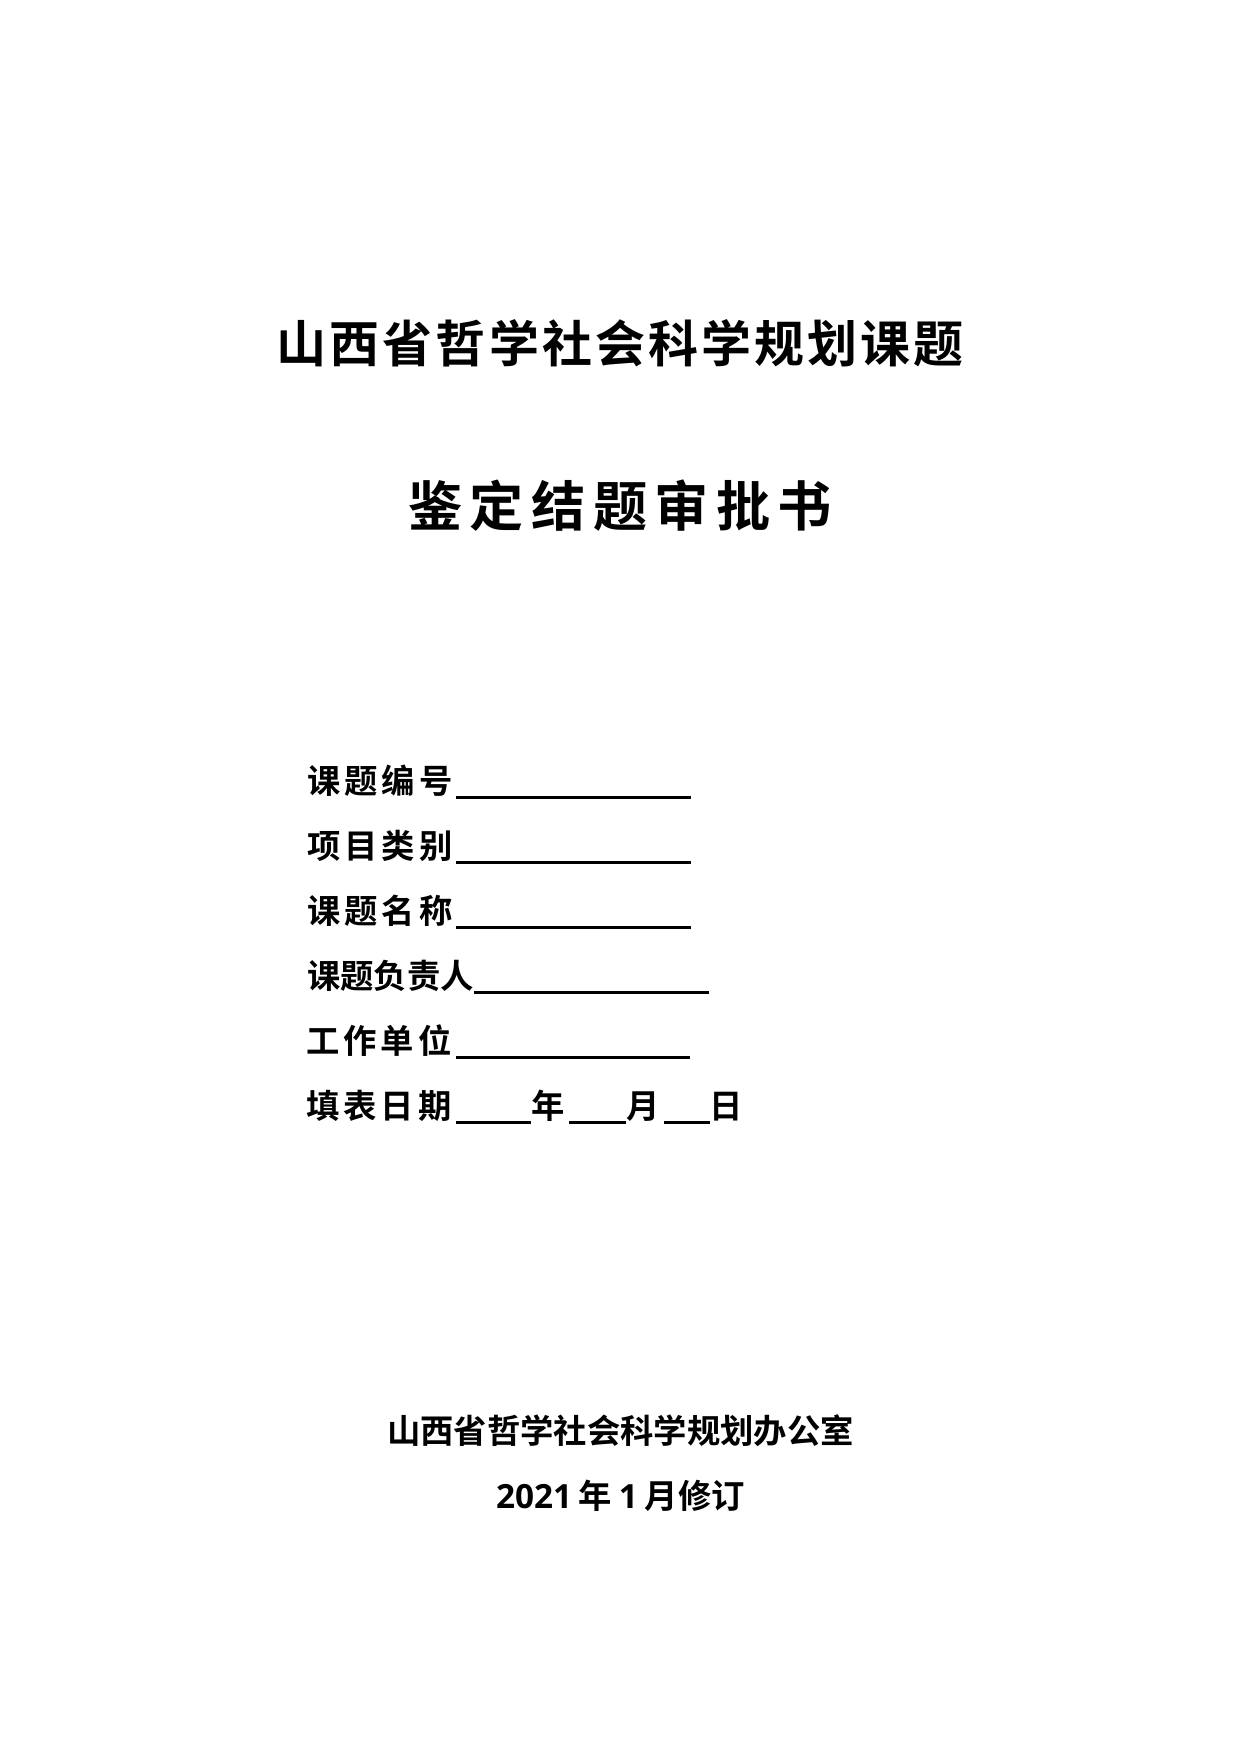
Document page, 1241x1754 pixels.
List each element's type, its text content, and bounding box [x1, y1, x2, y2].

text 山西省哲学社会科学规划办公室 [187, 1397, 1053, 1462]
text 课题负责人 [187, 942, 1053, 1007]
text 山西省哲学社会科学规划课题 [187, 292, 1053, 389]
text 课题名称 [187, 877, 1053, 942]
text 课题编号 [187, 747, 1053, 812]
text 工作单位 [187, 1007, 1053, 1072]
text 2021年1月修订 [187, 1462, 1053, 1527]
text 填表日期 年 月 日 [187, 1072, 1053, 1137]
text 项目类别 [187, 812, 1053, 877]
text 鉴定结题审批书 [187, 454, 1053, 552]
